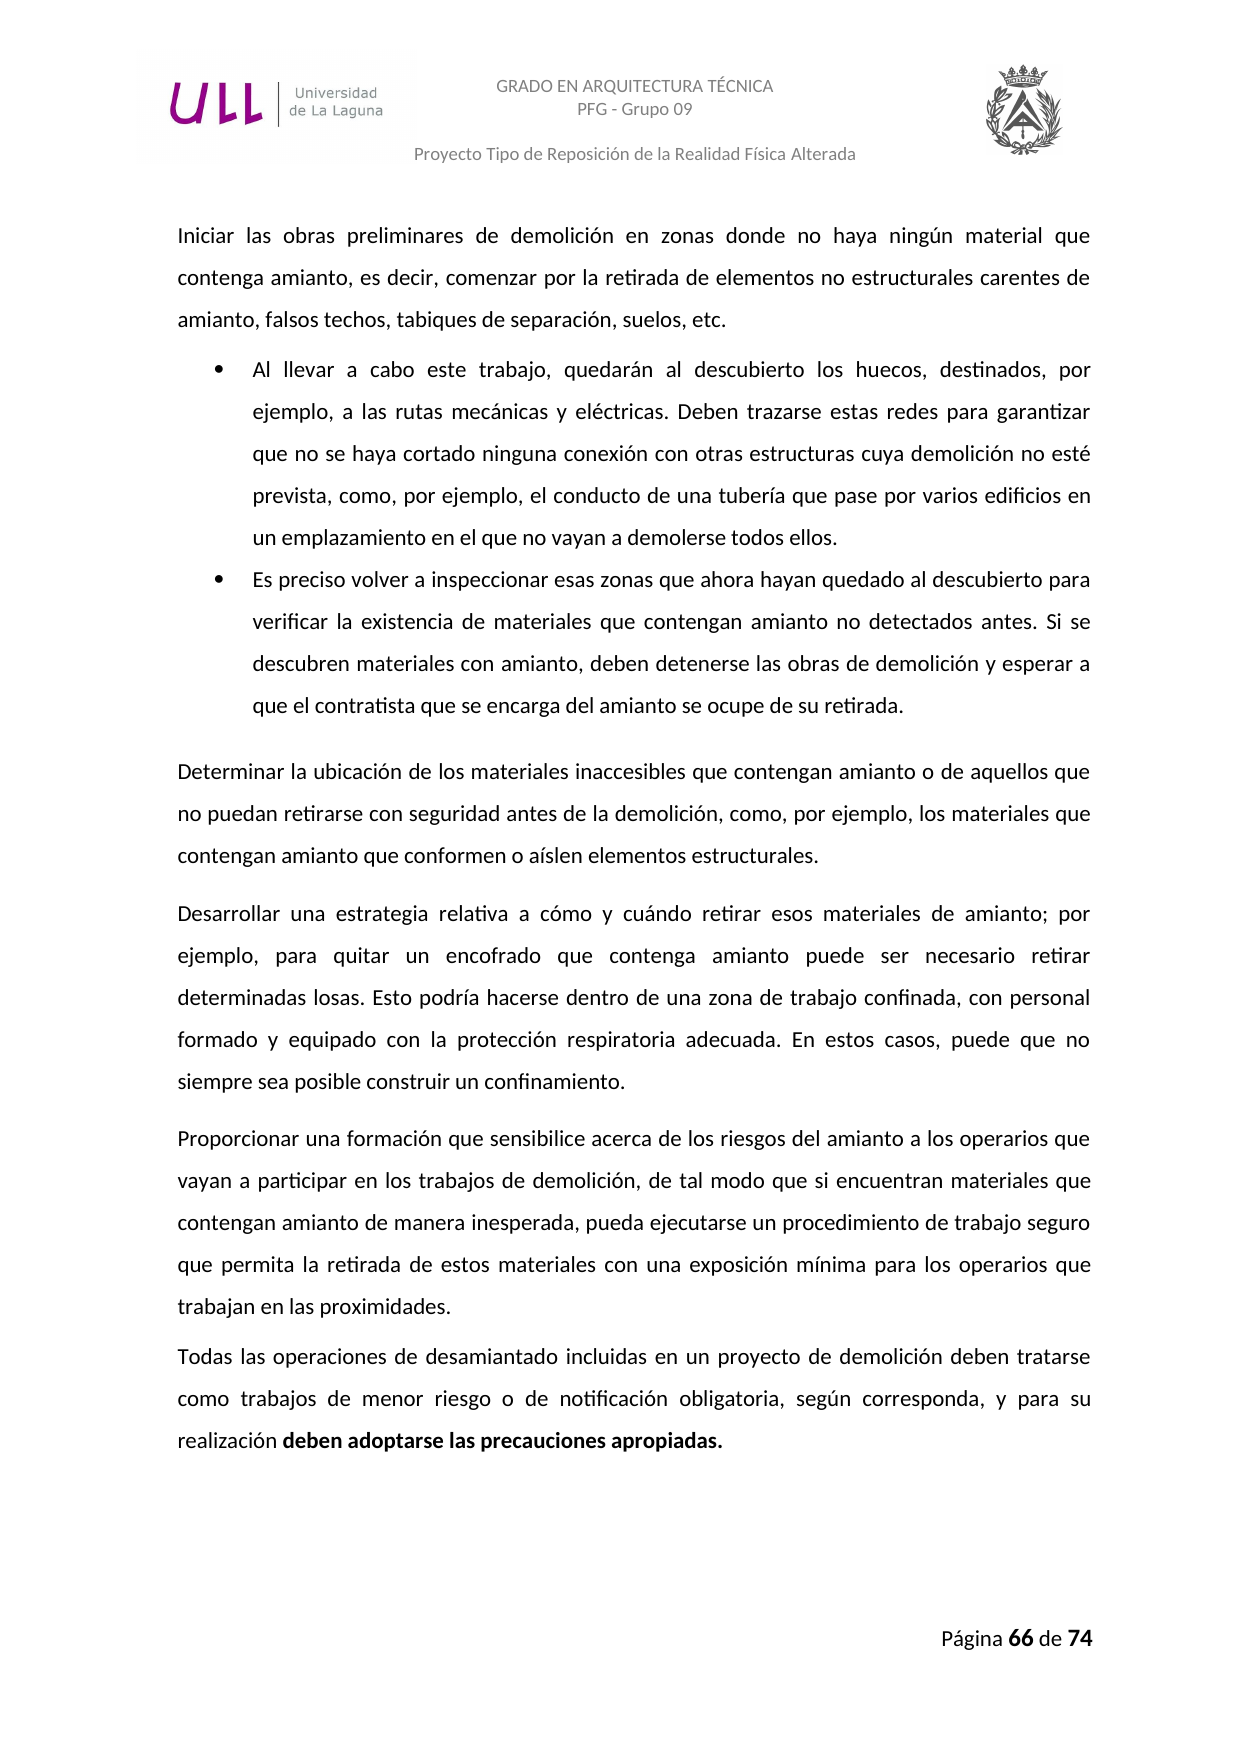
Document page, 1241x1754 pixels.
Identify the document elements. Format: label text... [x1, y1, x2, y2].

list Es preciso volver a inspeccionar esas zonas que ahora hayan quedado al descubierto para verificar la existencia de materiales que contengan amianto no detectados antes. Si se descubren materiales con amianto, deben detenerse las obras de demolición y esperar a que el contratista que se encarga del amianto se ocupe de su retirada. [215, 565, 1092, 719]
text Iniciar las obras preliminares de demolición en zonas donde no haya ningún material que contenga amianto, es decir, comenzar por la retirada de elementos no estructurales carentes de amianto, falsos techos, tabiques de separación, suelos, etc. [177, 221, 1092, 333]
picture [135, 49, 417, 164]
list Al llevar a cabo este trabajo, quedarán al descubierto los huecos, destinados, por ejemplo, a las rutas mecánicas y eléctricas. Deben trazarse estas redes para garantizar que no se haya cortado ninguna conexión con otras estructuras cuya demolición no esté prevista, como, por ejemplo, el conducto de una tubería que pase por varios edificios en un emplazamiento en el que no vayan a demolerse todos ellos. [215, 355, 1092, 551]
picture [986, 64, 1063, 155]
text Todas las operaciones de desamiantado incluidas en un proyecto de demolición deben tratarse como trabajos de menor riesgo o de notificación obligatoria, según corresponda, y para su realización deben adoptarse las precauciones apropiadas. [177, 1342, 1092, 1454]
text Determinar la ubicación de los materiales inaccesibles que contengan amianto o de aquellos que no puedan retirarse con seguridad antes de la demolición, como, por ejemplo, los materiales que contengan amianto que conformen o aíslen elementos estructurales. [177, 757, 1092, 869]
text Desarrollar una estrategia relativa a cómo y cuándo retirar esos materiales de amianto; por ejemplo, para quitar un encofrado que contenga amianto puede ser necesario retirar determinadas losas. Esto podría hacerse dentro de una zona de trabajo confinada, con personal formado y equipado con la protección respiratoria adecuada. En estos casos, puede que no siempre sea posible construir un confinamiento. [177, 899, 1092, 1095]
text Proporcionar una formación que sensibilice acerca de los riesgos del amianto a los operarios que vayan a participar en los trabajos de demolición, de tal modo que si encuentran materiales que contengan amianto de manera inesperada, pueda ejecutarse un procedimiento de trabajo seguro que permita la retirada de estos materiales con una exposición mínima para los operarios que trabajan en las proximidades. [177, 1124, 1092, 1321]
